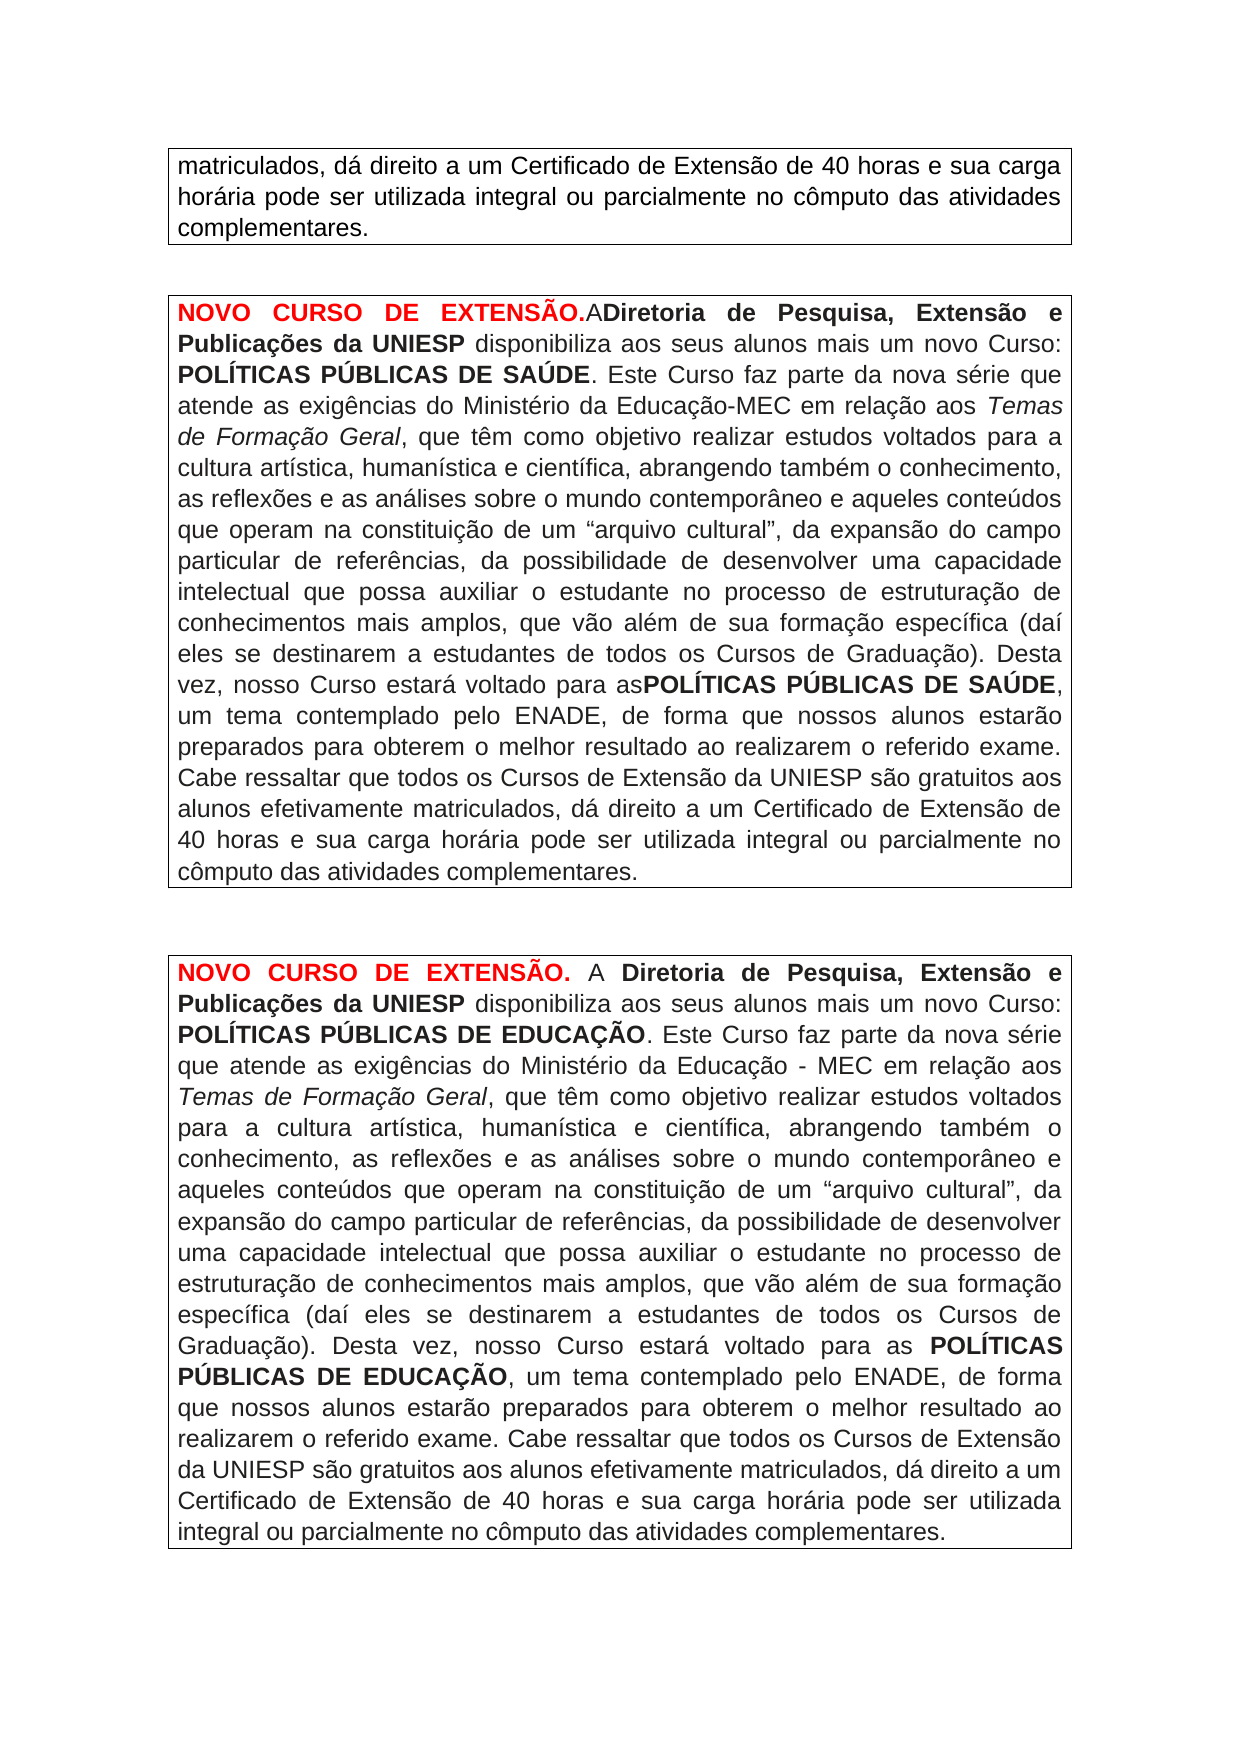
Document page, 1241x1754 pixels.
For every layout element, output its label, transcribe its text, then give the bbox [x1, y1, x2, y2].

text NOVO CURSO DE EXTENSÃO.ADiretoria de Pesquisa, Extensão e Publicações da UNIESP disponibiliza aos seus alunos mais um novo Curso: POLÍTICAS PÚBLICAS DE SAÚDE. Este Curso faz parte da nova série que atende as exigências do Ministério da Educação-MEC em relação aos Temas de Formação Geral, que têm como objetivo realizar estudos voltados para a cultura artística, humanística e científica, abrangendo também o conhecimento, as reflexões e as análises sobre o mundo contemporâneo e aqueles conteúdos que operam na constituição de um “arquivo cultural”, da expansão do campo particular de referências, da possibilidade de desenvolver uma capacidade intelectual que possa auxiliar o estudante no processo de estruturação de conhecimentos mais amplos, que vão além de sua formação específica (daí eles se destinarem a estudantes de todos os Cursos de Graduação). Desta vez, nosso Curso estará voltado para asPOLÍTICAS PÚBLICAS DE SAÚDE, um tema contemplado pelo ENADE, de forma que nossos alunos estarão preparados para obterem o melhor resultado ao realizarem o referido exame. Cabe ressaltar que todos os Cursos de Extensão da UNIESP são gratuitos aos alunos efetivamente matriculados, dá direito a um Certificado de Extensão de 40 horas e sua carga horária pode ser utilizada integral ou parcialmente no cômputo das atividades complementares. [169, 296, 1071, 887]
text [169, 149, 1071, 244]
text NOVO CURSO DE EXTENSÃO. A Diretoria de Pesquisa, Extensão e Publicações da UNIESP disponibiliza aos seus alunos mais um novo Curso: POLÍTICAS PÚBLICAS DE EDUCAÇÃO. Este Curso faz parte da nova série que atende as exigências do Ministério da Educação - MEC em relação aos Temas de Formação Geral, que têm como objetivo realizar estudos voltados para a cultura artística, humanística e científica, abrangendo também o conhecimento, as reflexões e as análises sobre o mundo contemporâneo e aqueles conteúdos que operam na constituição de um “arquivo cultural”, da expansão do campo particular de referências, da possibilidade de desenvolver uma capacidade intelectual que possa auxiliar o estudante no processo de estruturação de conhecimentos mais amplos, que vão além de sua formação específica (daí eles se destinarem a estudantes de todos os Cursos de Graduação). Desta vez, nosso Curso estará voltado para as POLÍTICAS PÚBLICAS DE EDUCAÇÃO, um tema contemplado pelo ENADE, de forma que nossos alunos estarão preparados para obterem o melhor resultado ao realizarem o referido exame. Cabe ressaltar que todos os Cursos de Extensão da UNIESP são gratuitos aos alunos efetivamente matriculados, dá direito a um Certificado de Extensão de 40 horas e sua carga horária pode ser utilizada integral ou parcialmente no cômputo das atividades complementares. [169, 956, 1071, 1548]
